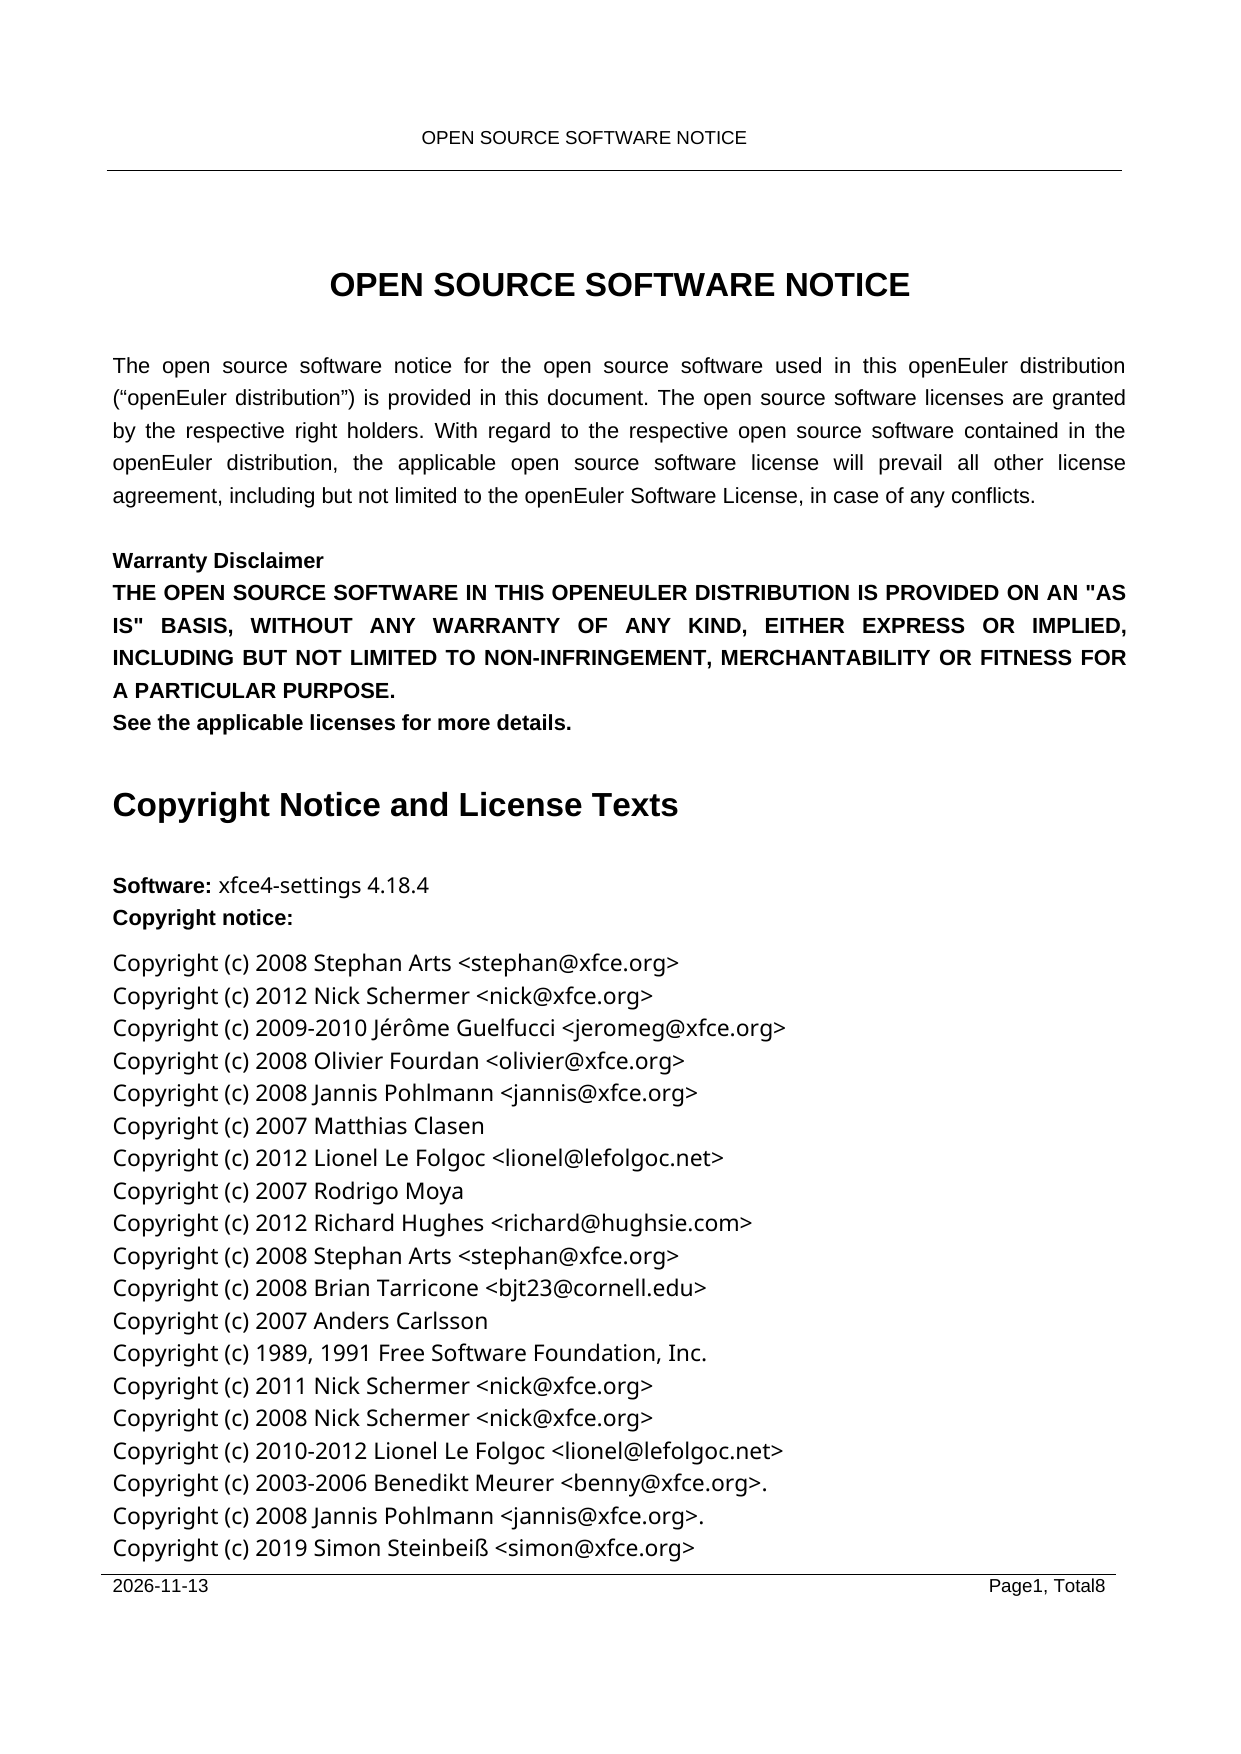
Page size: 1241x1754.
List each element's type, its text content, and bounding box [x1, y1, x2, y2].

text Warranty Disclaimer [112, 544, 1128, 576]
text Copyright Notice and License Texts [112, 771, 1128, 836]
text Copyright notice: [112, 901, 1128, 934]
text THE OPEN SOURCE SOFTWARE IN THIS OPENEULER DISTRIBUTION IS PROVIDED ON AN "AS IS" BASIS, WITHOUT ANY WARRANTY OF ANY KIND, EITHER EXPRESS OR IMPLIED, INCLUDING BUT NOT LIMITED TO NON-INFRINGEMENT, MERCHANTABILITY OR FITNESS FOR A PARTICULAR PURPOSE. See the applicable licenses for more details. [112, 576, 1128, 739]
text The open source software notice for the open source software used in this openEuler distribution (“openEuler distribution”) is provided in this document. The open source software licenses are granted by the respective right holders. With regard to the respective open source software contained in the openEuler distribution, the applicable open source software license will prevail all other license agreement, including but not limited to the openEuler Software License, in case of any conflicts. [112, 349, 1128, 511]
text OPEN SOURCE SOFTWARE NOTICE [112, 251, 1128, 316]
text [112, 947, 1128, 1564]
title Software: xfce4-settings 4.18.4 [112, 869, 1128, 901]
